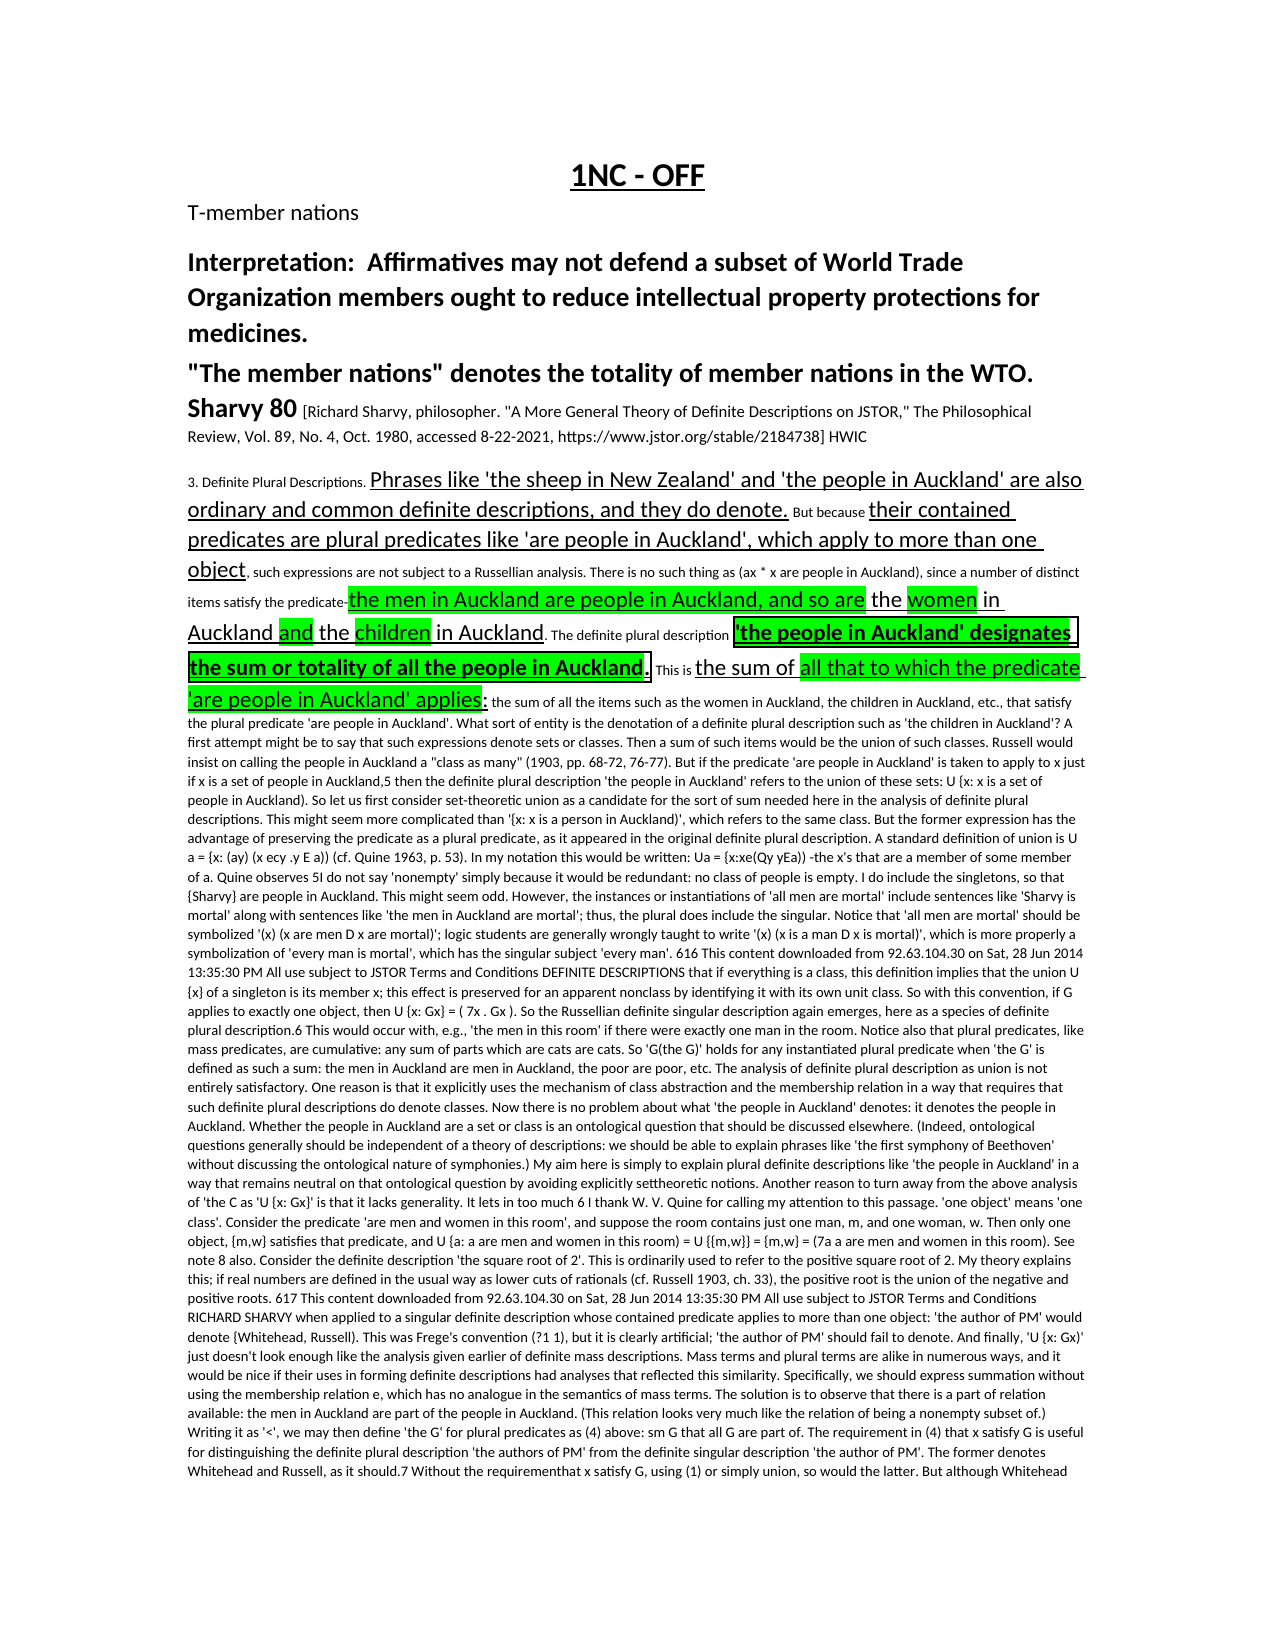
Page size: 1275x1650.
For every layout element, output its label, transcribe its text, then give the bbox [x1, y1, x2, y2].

subtitle Interpretation: Affirmatives may not defend a subset of World Trade Organization members ought to reduce intellectual property protections for medicines. [187, 245, 1087, 349]
text T-member nations [187, 198, 1087, 226]
text Sharvy 80 [Richard Sharvy, philosopher. "A More General Theory of Definite Descriptions on JSTOR," The Philosophical Review, Vol. 89, No. 4, Oct. 1980, accessed 8-22-2021, https://www.jstor.org/stable/2184738] HWIC [187, 392, 1087, 447]
subtitle "The member nations" denotes the totality of member nations in the WTO. [187, 356, 1087, 389]
subtitle 1NC - OFF [187, 154, 1087, 195]
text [187, 465, 1087, 1480]
